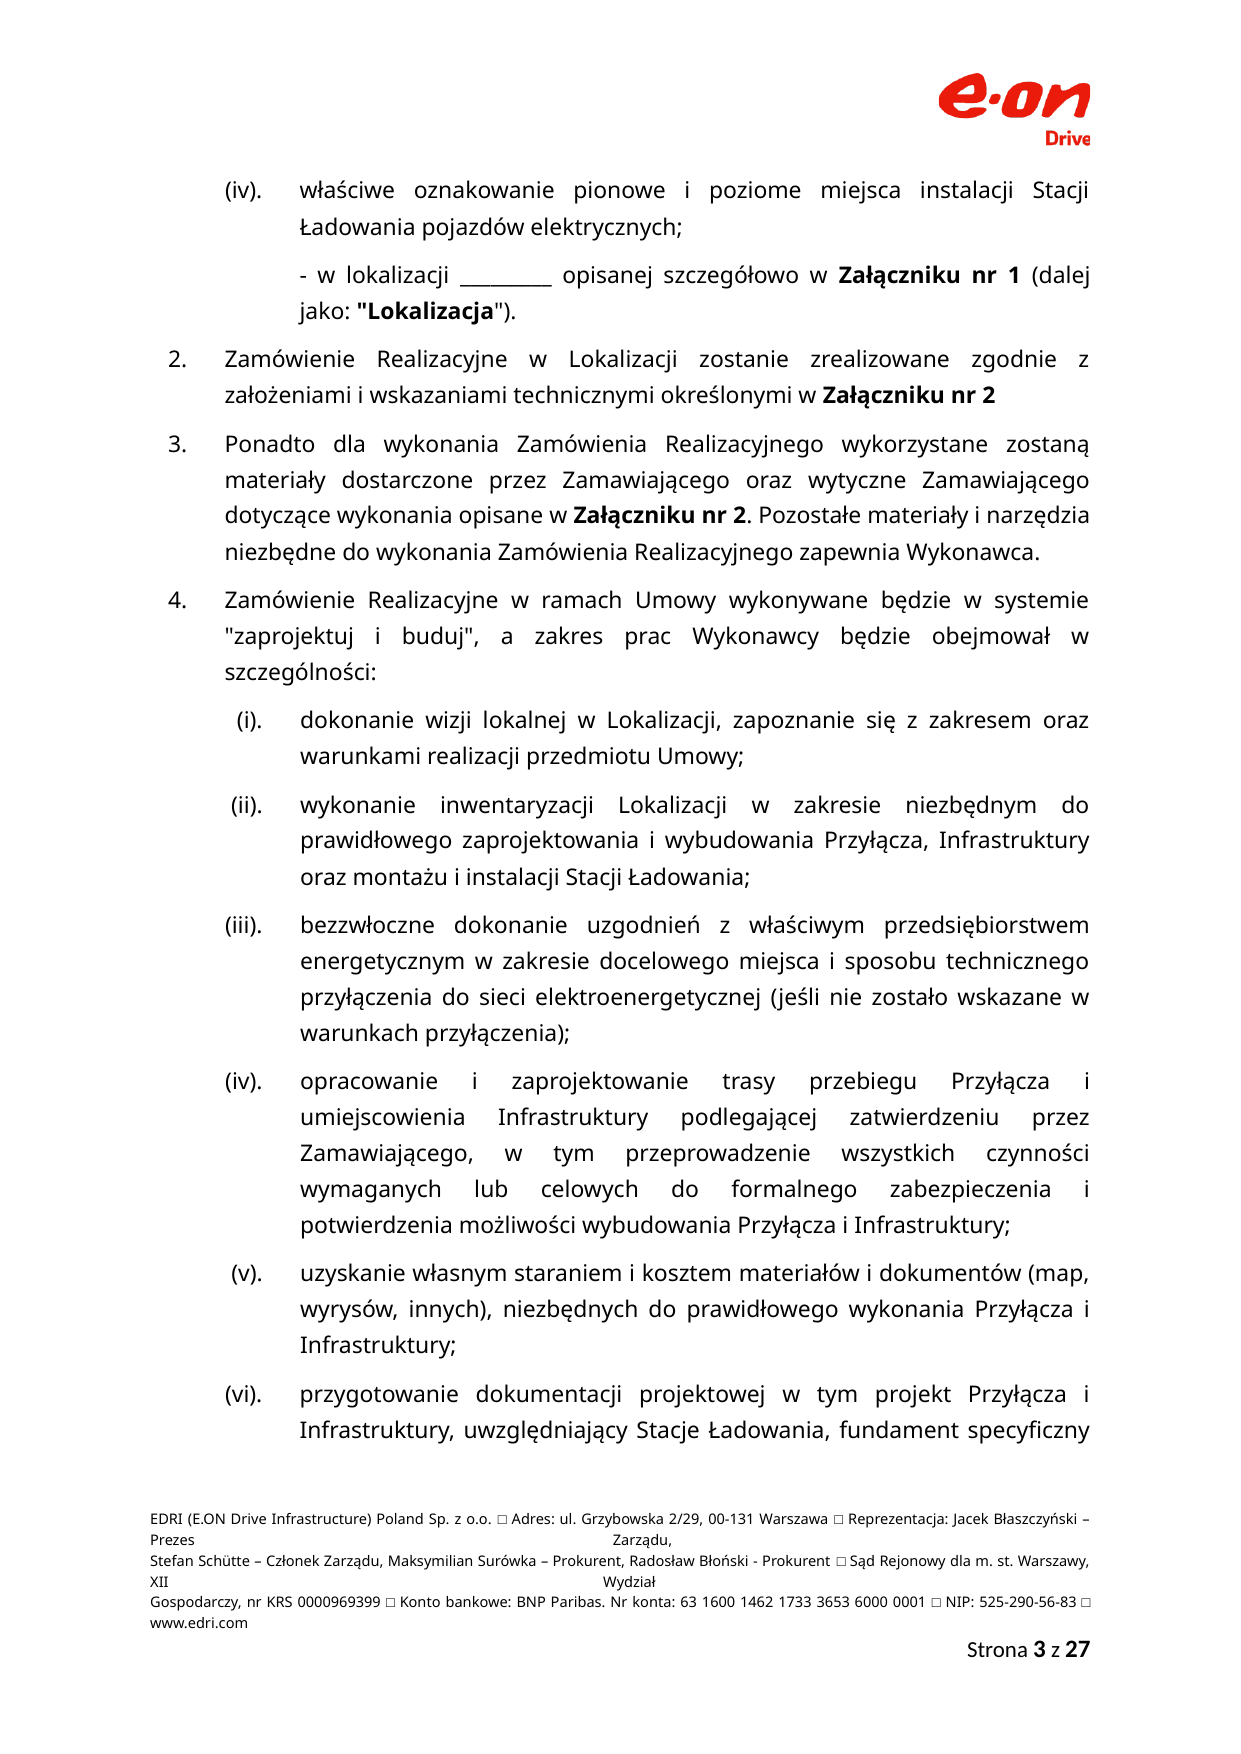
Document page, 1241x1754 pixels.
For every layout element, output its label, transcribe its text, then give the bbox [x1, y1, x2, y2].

list Zamówienie Realizacyjne w Lokalizacji zostanie zrealizowane zgodnie z założeniami i wskazaniami technicznymi określonymi w Załączniku nr 2 [187, 343, 1090, 410]
list uzyskanie własnym staraniem i kosztem materiałów i dokumentów (map, wyrysów, innych), niezbędnych do prawidłowego wykonania Przyłącza i Infrastruktury; [262, 1257, 1090, 1360]
list dokonanie wizji lokalnej w Lokalizacji, zapoznanie się z zakresem oraz warunkami realizacji przedmiotu Umowy; [262, 704, 1090, 771]
list bezzwłoczne dokonanie uzgodnień z właściwym przedsiębiorstwem energetycznym w zakresie docelowego miejsca i sposobu technicznego przyłączenia do sieci elektroenergetycznej (jeśli nie zostało wskazane w warunkach przyłączenia); [262, 909, 1090, 1048]
list wykonanie inwentaryzacji Lokalizacji w zakresie niezbędnym do prawidłowego zaprojektowania i wybudowania Przyłącza, Infrastruktury oraz montażu i instalacji Stacji Ładowania; [262, 788, 1090, 892]
list Ponadto dla wykonania Zamówienia Realizacyjnego wykorzystane zostaną materiały dostarczone przez Zamawiającego oraz wytyczne Zamawiającego dotyczące wykonania opisane w Załączniku nr 2. Pozostałe materiały i narzędzia niezbędne do wykonania Zamówienia Realizacyjnego zapewnia Wykonawca. [187, 428, 1090, 567]
list - w lokalizacji _________ opisanej szczegółowo w Załączniku nr 1 (dalej jako: "Lokalizacja"). [299, 259, 1090, 326]
list Zamówienie Realizacyjne w ramach Umowy wykonywane będzie w systemie "zaprojektuj i buduj", a zakres prac Wykonawcy będzie obejmował w szczególności: [187, 584, 1090, 687]
list opracowanie i zaprojektowanie trasy przebiegu Przyłącza i umiejscowienia Infrastruktury podlegającej zatwierdzeniu przez Zamawiającego, w tym przeprowadzenie wszystkich czynności wymaganych lub celowych do formalnego zabezpieczenia i potwierdzenia możliwości wybudowania Przyłącza i Infrastruktury; [262, 1065, 1090, 1240]
list właściwe oznakowanie pionowe i poziome miejsca instalacji Stacji Ładowania pojazdów elektrycznych; [262, 174, 1090, 242]
picture [938, 73, 1091, 150]
